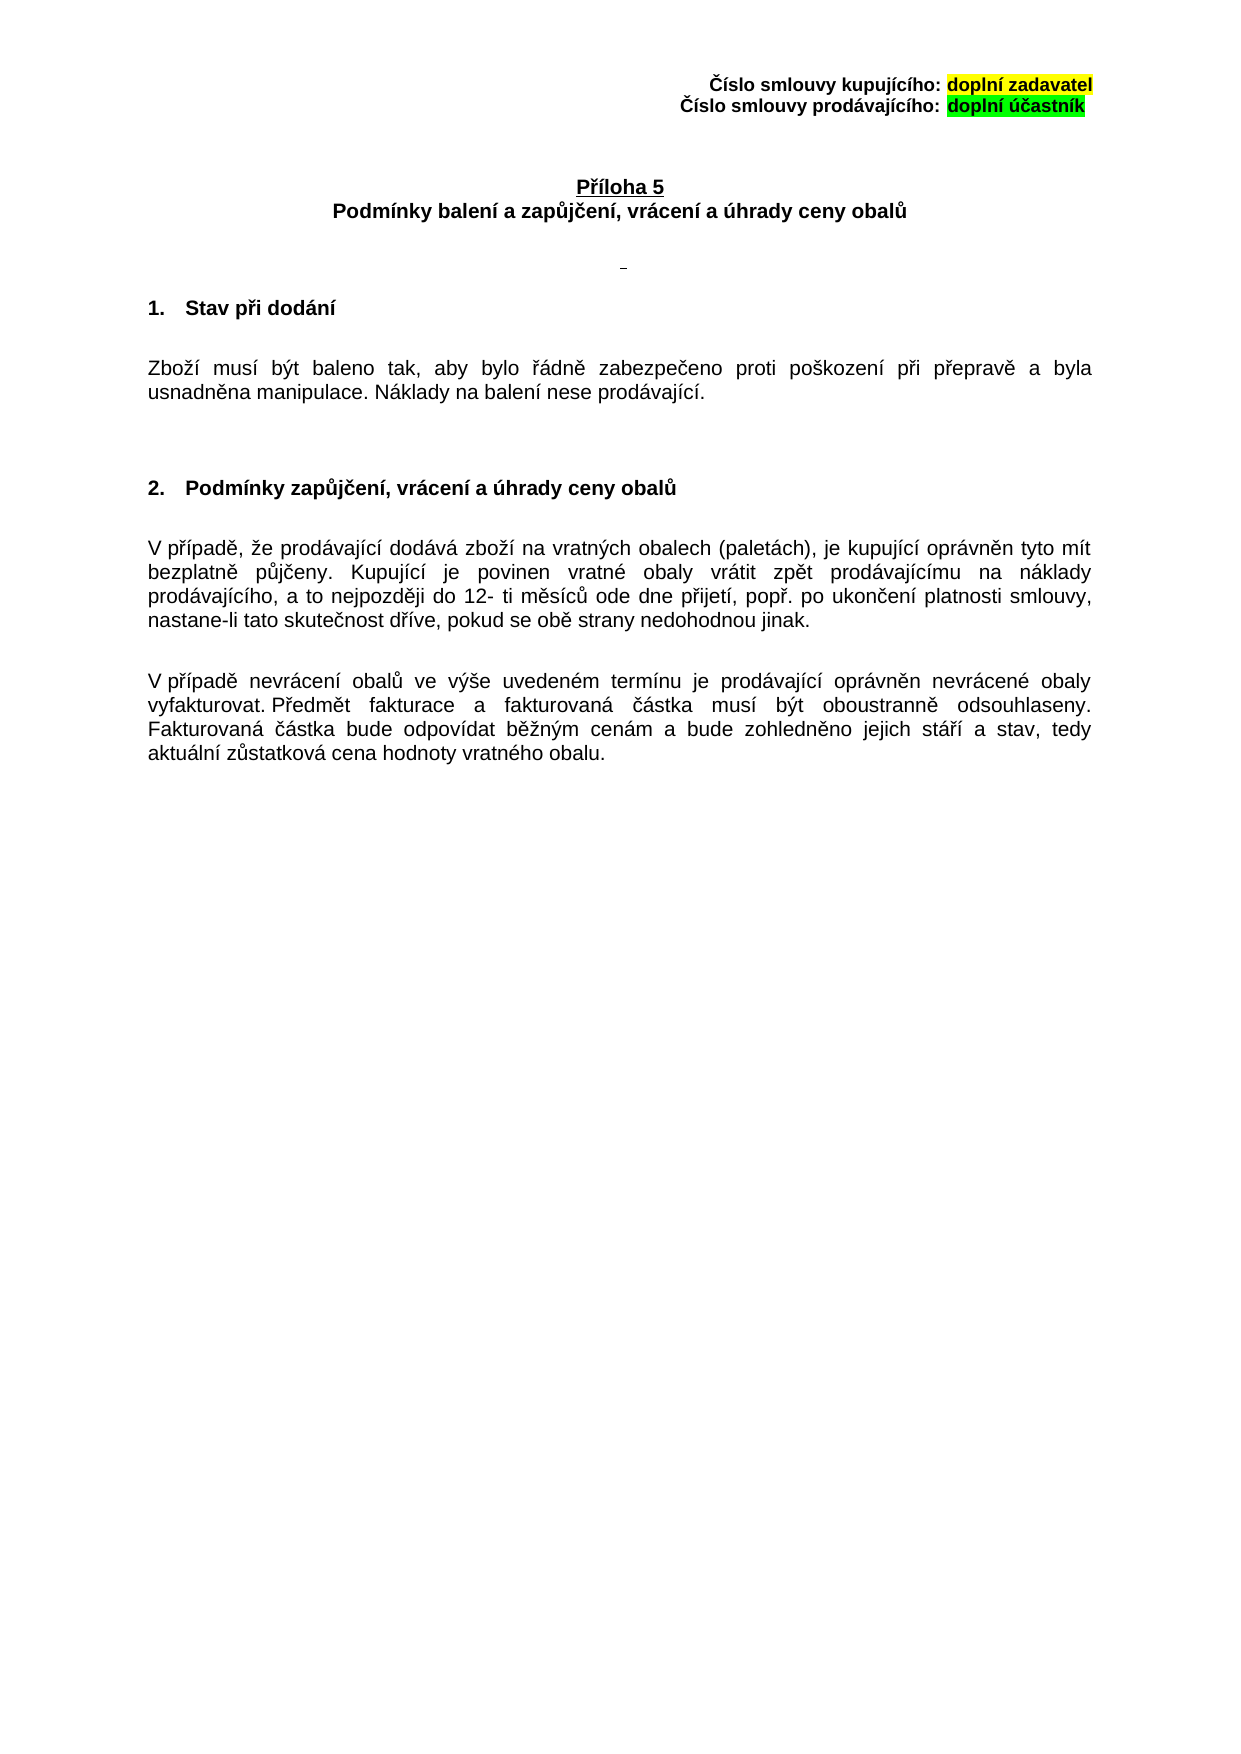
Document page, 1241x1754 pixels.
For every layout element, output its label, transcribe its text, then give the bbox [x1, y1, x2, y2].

text Podmínky balení a zapůjčení, vrácení a úhrady ceny obalů [148, 199, 1093, 223]
subtitle Stav při dodání [148, 296, 1095, 319]
text V případě, že prodávající dodává zboží na vratných obalech (paletách), je kupující oprávněn tyto mít bezplatně půjčeny. Kupující je povinen vratné obaly vrátit zpět prodávajícímu na náklady prodávajícího, a to nejpozději do 12- ti měsíců ode dne přijetí, popř. po ukončení platnosti smlouvy, nastane-li tato skutečnost dříve, pokud se obě strany nedohodnou jinak. [148, 536, 1093, 632]
text Zboží musí být baleno tak, aby bylo řádně zabezpečeno proti poškození při přepravě a byla usnadněna manipulace. Náklady na balení nese prodávající. [148, 356, 1093, 404]
text V případě nevrácení obalů ve výše uvedeném termínu je prodávající oprávněn nevrácené obaly vyfakturovat. Předmět fakturace a fakturovaná částka musí být oboustranně odsouhlaseny. Fakturovaná částka bude odpovídat běžným cenám a bude zohledněno jejich stáří a stav, tedy aktuální zůstatková cena hodnoty vratného obalu. [148, 668, 1093, 764]
list Podmínky zapůjčení, vrácení a úhrady ceny obalů [148, 476, 1095, 500]
text Příloha 5 [148, 175, 1093, 199]
